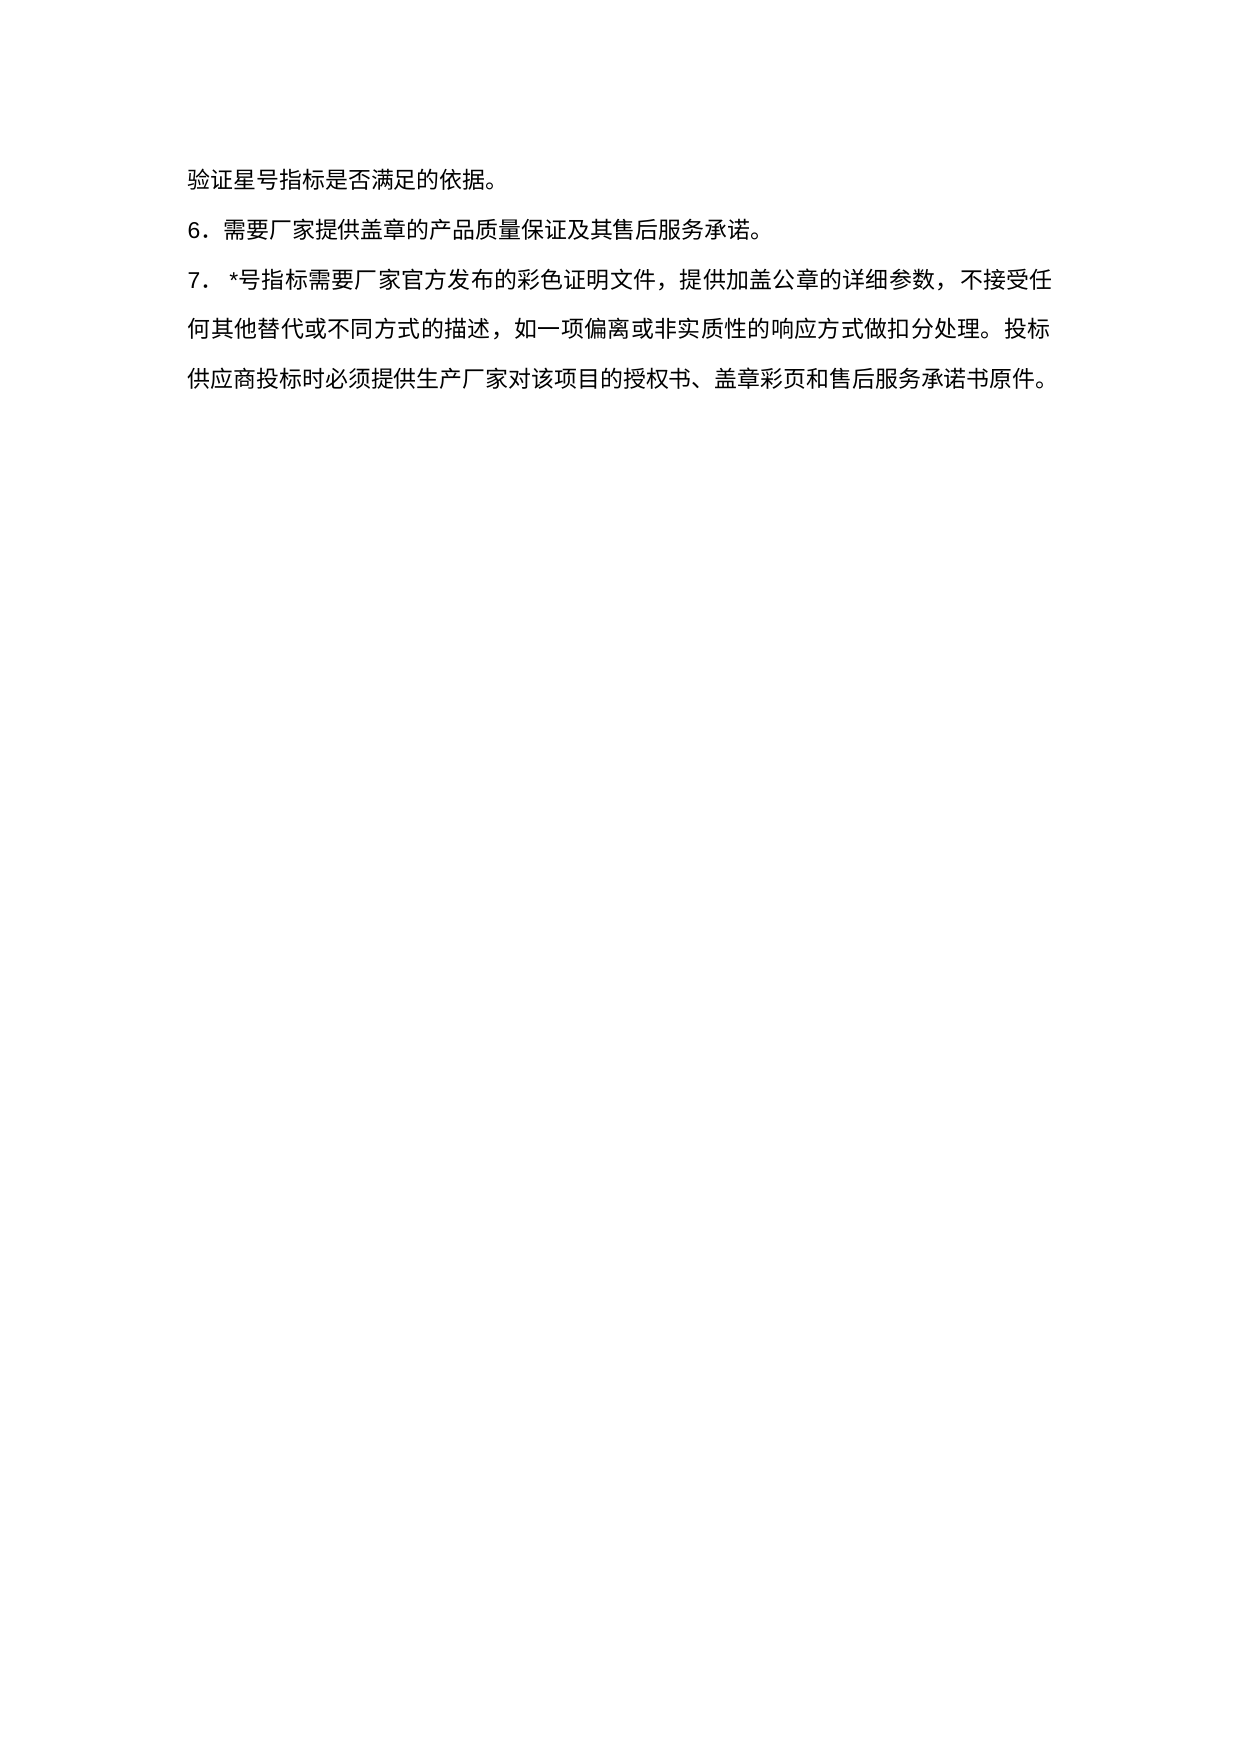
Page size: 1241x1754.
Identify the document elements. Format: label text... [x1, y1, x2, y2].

text 6．需要厂家提供盖章的产品质量保证及其售后服务承诺。 [187, 212, 1053, 245]
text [187, 162, 1053, 195]
text 7． *号指标需要厂家官方发布的彩色证明文件，提供加盖公章的详细参数，不接受任何其他替代或不同方式的描述，如一项偏离或非实质性的响应方式做扣分处理。投标供应商投标时必须提供生产厂家对该项目的授权书、盖章彩页和售后服务承诺书原件。 [187, 262, 1053, 394]
